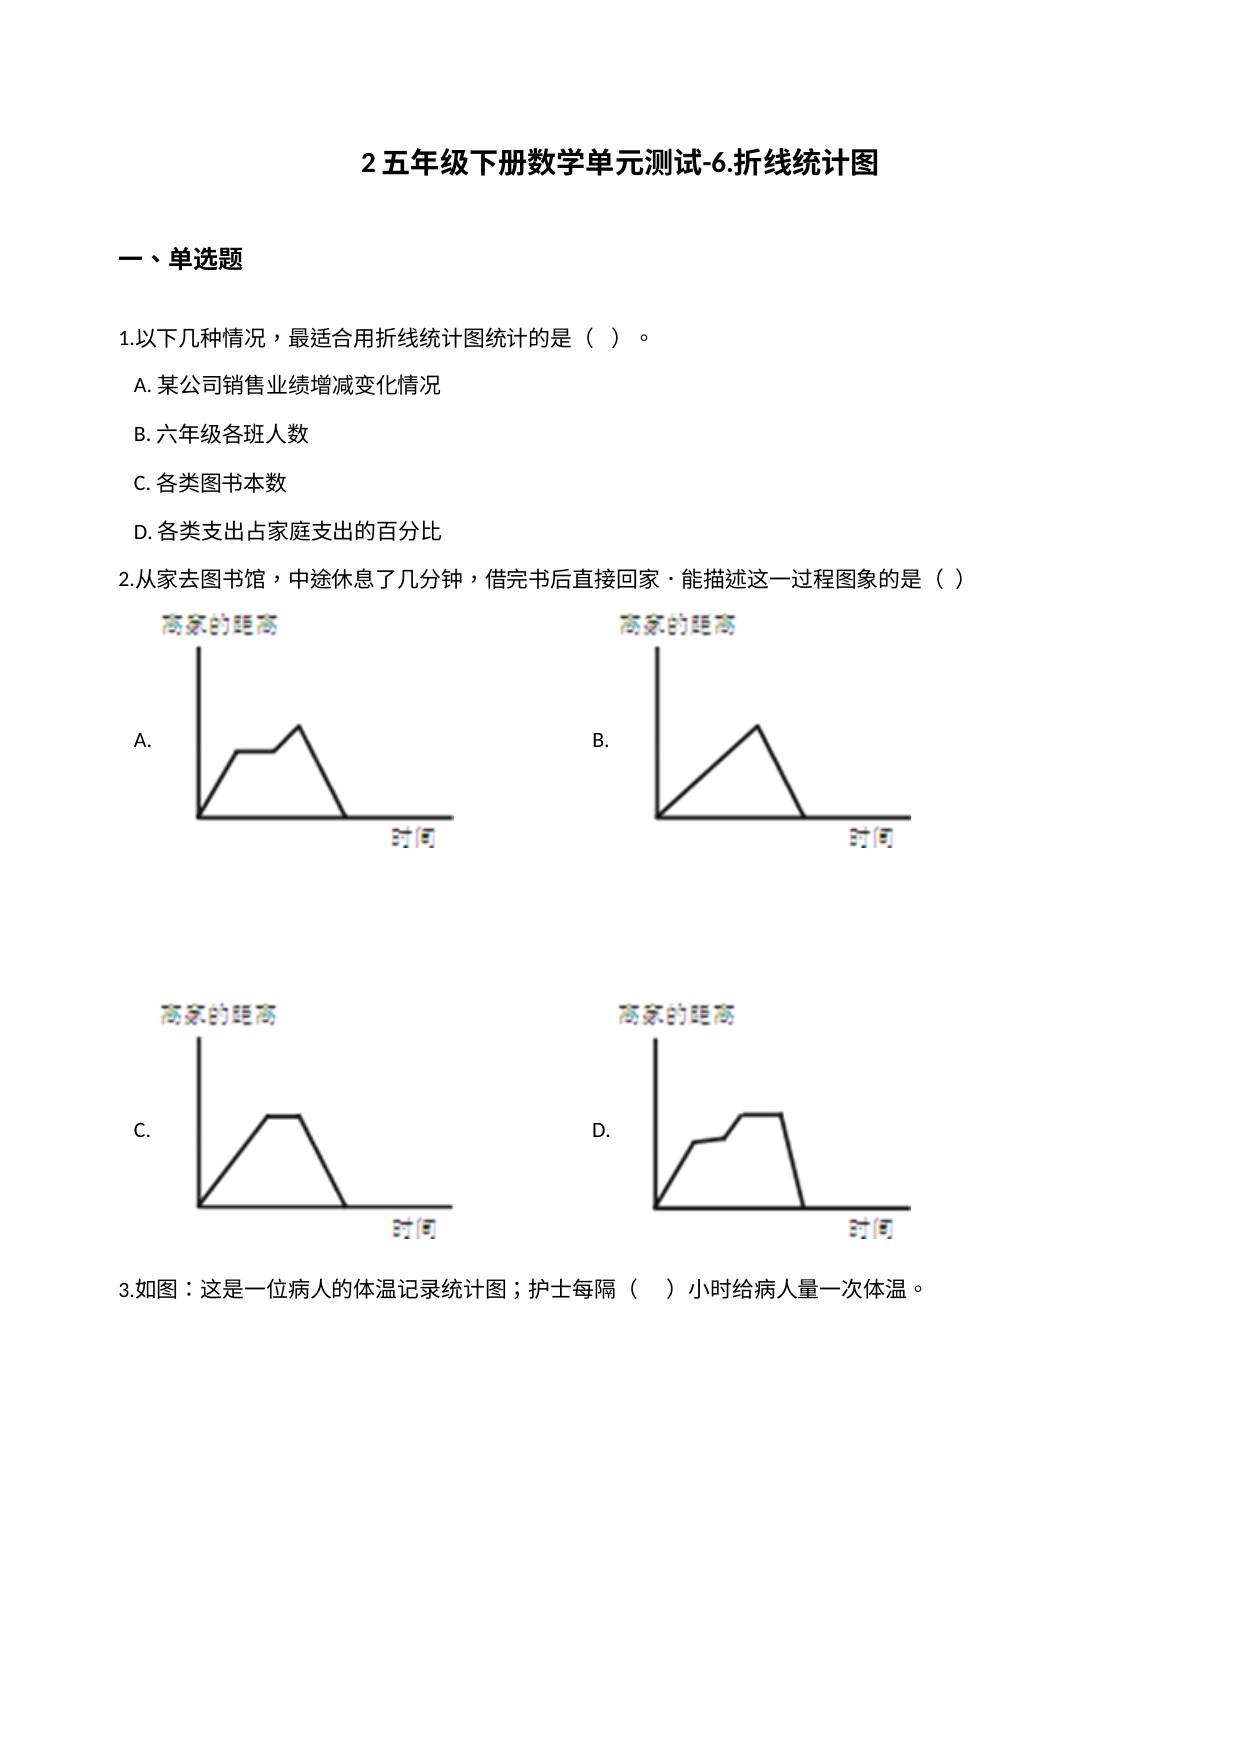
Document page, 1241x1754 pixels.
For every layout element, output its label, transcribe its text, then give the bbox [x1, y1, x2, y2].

text 一、单选题 [118, 227, 1122, 292]
text 1.以下几种情况，最适合用折线统计图统计的是（ ）。 [118, 321, 1122, 354]
picture [157, 609, 454, 848]
picture [615, 999, 912, 1239]
picture [156, 999, 455, 1239]
text 3.如图：这是一位病人的体温记录统计图；护士每隔（ ）小时给病人量一次体温。 [118, 1273, 1122, 1306]
text A. 某公司销售业绩增减变化情况 B. 六年级各班人数 C. 各类图书本数 D. 各类支出占家庭支出的百分比 [134, 369, 1122, 547]
picture [614, 609, 912, 848]
text 2.从家去图书馆，中途休息了几分钟，借完书后直接回家．能描述这一过程图象的是（ ） [118, 562, 1122, 595]
text 2五年级下册数学单元测试-6.折线统计图 [118, 129, 1122, 194]
